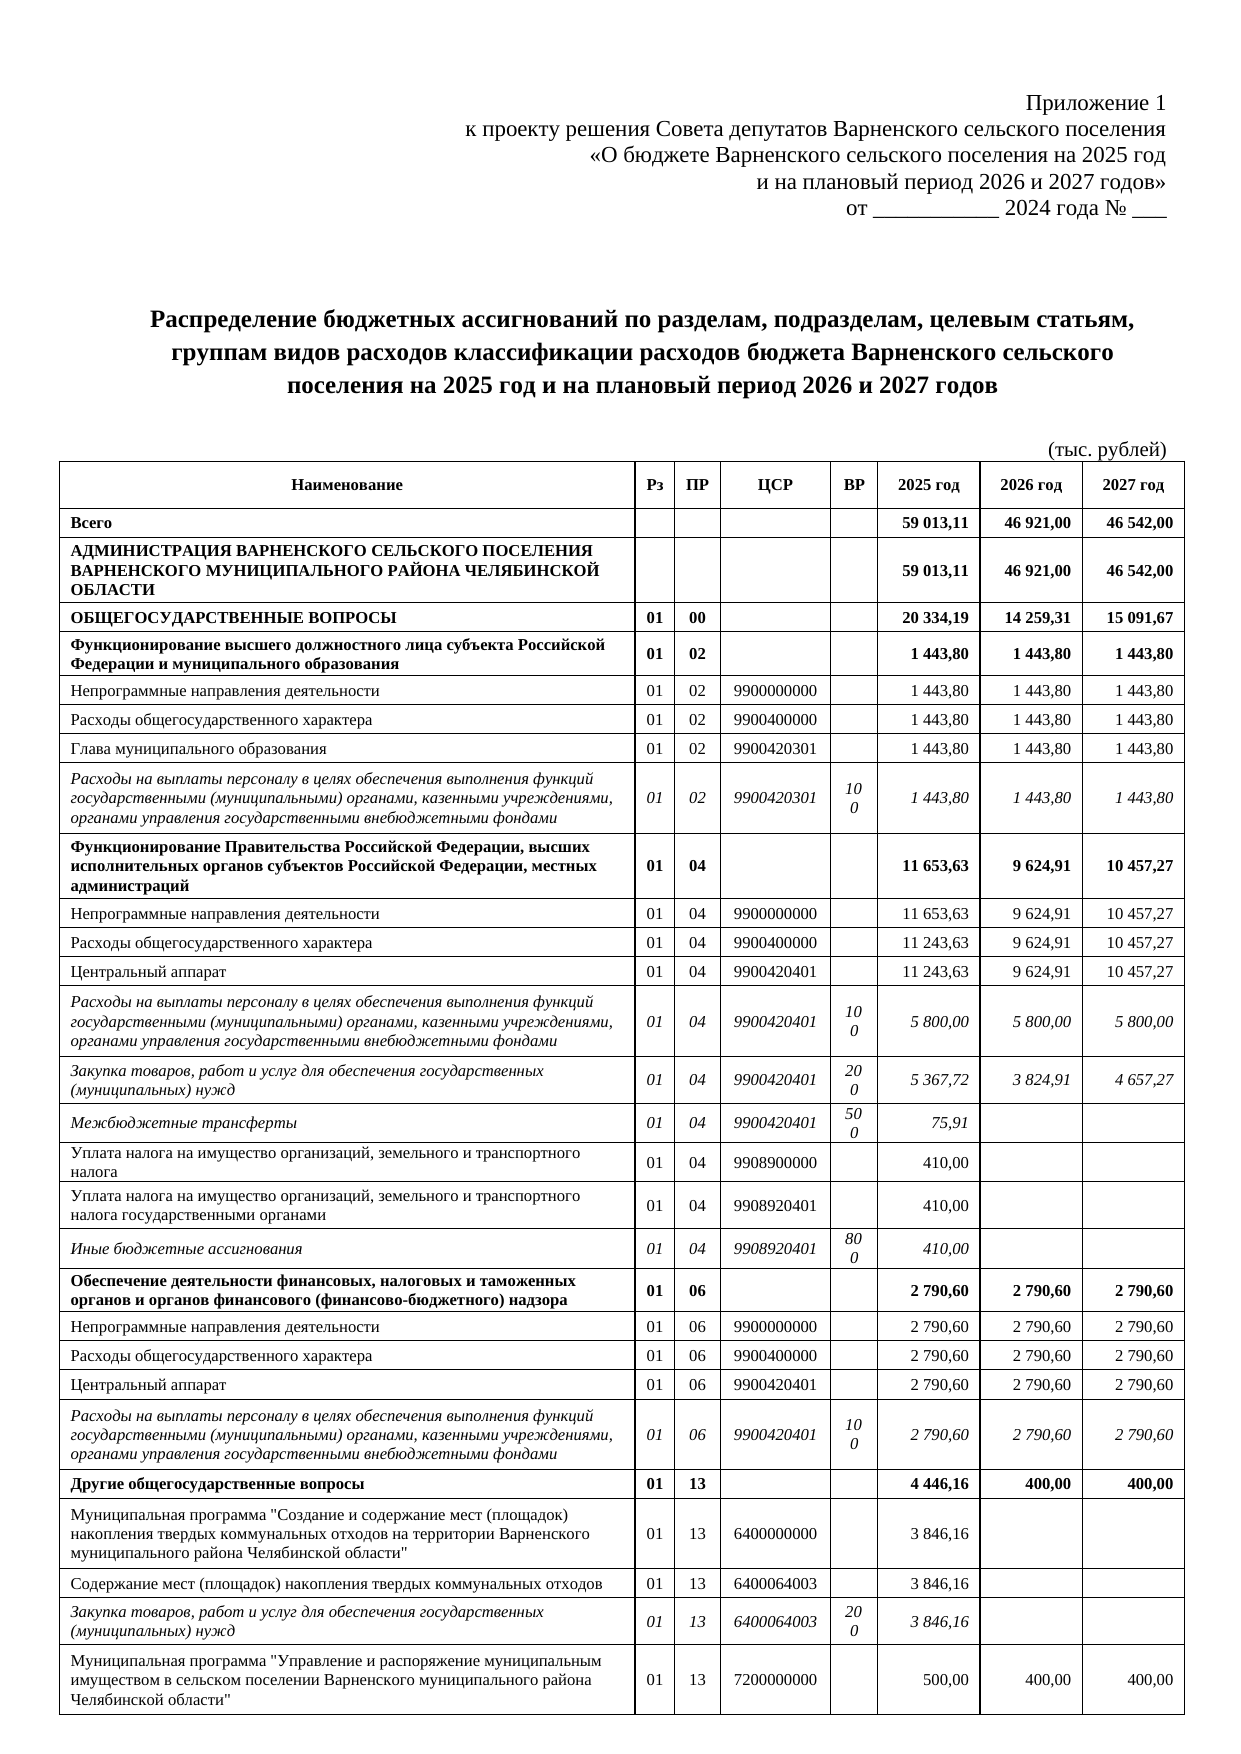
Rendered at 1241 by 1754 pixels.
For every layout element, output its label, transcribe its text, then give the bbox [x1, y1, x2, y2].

text (тыс. рублей) [118, 437, 1167, 461]
table_cell 2 790,60 [1083, 1400, 1184, 1469]
table_cell Центральный аппарат [60, 1370, 634, 1398]
table_cell Функционирование Правительства Российской Федерации, высших исполнительных органов субъектов Российской Федерации, местных администраций [60, 834, 634, 898]
table_cell 1 443,80 [878, 676, 979, 704]
table_cell Глава муниципального образования [60, 734, 634, 762]
table_cell 2 790,60 [981, 1269, 1082, 1311]
table_cell [981, 1598, 1082, 1644]
table_cell 13 [675, 1645, 720, 1714]
table_cell 400,00 [1083, 1645, 1184, 1714]
table_cell 1 443,80 [878, 763, 979, 832]
table_cell [1083, 1143, 1184, 1181]
table_cell 9908920401 [721, 1182, 830, 1228]
table_cell 500,00 [878, 1645, 979, 1714]
table_cell 9 624,91 [981, 957, 1082, 985]
table_cell 04 [675, 1104, 720, 1142]
table_cell 59 013,11 [878, 509, 979, 537]
table_cell 10 457,27 [1083, 957, 1184, 985]
table_cell [831, 1143, 877, 1181]
table_cell 01 [636, 1370, 674, 1398]
table_cell Иные бюджетные ассигнования [60, 1229, 634, 1267]
table_cell ОБЩЕГОСУДАРСТВЕННЫЕ ВОПРОСЫ [60, 603, 634, 631]
table_cell Расходы общегосударственного характера [60, 705, 634, 733]
table_cell 1 443,80 [1083, 734, 1184, 762]
table_cell 02 [675, 763, 720, 832]
table_cell 410,00 [878, 1143, 979, 1181]
table_cell 1 443,80 [981, 705, 1082, 733]
table_cell 01 [636, 899, 674, 927]
table_cell [721, 603, 830, 631]
table_cell [831, 603, 877, 631]
table_cell Функционирование высшего должностного лица субъекта Российской Федерации и муниципального образования [60, 632, 634, 675]
table_cell 01 [636, 957, 674, 985]
table_cell 1 443,80 [878, 632, 979, 675]
table_cell [675, 538, 720, 602]
table_cell [981, 1104, 1082, 1142]
table_cell 9900400000 [721, 928, 830, 956]
table_cell [831, 734, 877, 762]
table_cell 100 [831, 1400, 877, 1469]
table_cell 9900000000 [721, 676, 830, 704]
table_cell 2 790,60 [981, 1400, 1082, 1469]
table_cell 4 657,27 [1083, 1057, 1184, 1102]
table_cell [831, 1645, 877, 1714]
table_cell 1 443,80 [981, 734, 1082, 762]
table_cell [831, 676, 877, 704]
table_cell 9900000000 [721, 899, 830, 927]
table_cell Расходы общегосударственного характера [60, 1341, 634, 1369]
table_cell Другие общегосударственные вопросы [60, 1470, 634, 1498]
table_cell [981, 1182, 1082, 1228]
table_cell 9908900000 [721, 1143, 830, 1181]
table_cell 1 443,80 [878, 705, 979, 733]
table_cell 00 [675, 603, 720, 631]
table_cell 9900420401 [721, 1104, 830, 1142]
table_cell 9900400000 [721, 705, 830, 733]
table_cell [636, 509, 674, 537]
table_cell 01 [636, 734, 674, 762]
table_cell 01 [636, 1182, 674, 1228]
table_cell 6400064003 [721, 1598, 830, 1644]
table_cell 46 921,00 [981, 509, 1082, 537]
table_cell [981, 1499, 1082, 1568]
table_cell Межбюджетные трансферты [60, 1104, 634, 1142]
table_cell Всего [60, 509, 634, 537]
table_cell 9900420401 [721, 1370, 830, 1398]
table_cell 410,00 [878, 1182, 979, 1228]
table_cell 02 [675, 705, 720, 733]
table_cell 1 443,80 [878, 734, 979, 762]
table_cell 9 624,91 [981, 928, 1082, 956]
table_cell 11 653,63 [878, 834, 979, 898]
table_cell 06 [675, 1370, 720, 1398]
table_cell 04 [675, 1057, 720, 1102]
table_cell 20 334,19 [878, 603, 979, 631]
table_cell 10 457,27 [1083, 834, 1184, 898]
table_header ВР [831, 462, 877, 507]
table_cell 01 [636, 676, 674, 704]
table_cell 04 [675, 899, 720, 927]
table_header Наименование [60, 462, 634, 507]
table_cell 1 443,80 [1083, 676, 1184, 704]
table_cell [831, 1470, 877, 1498]
table_cell [1083, 1569, 1184, 1597]
table_cell [981, 1569, 1082, 1597]
table_cell 9900420301 [721, 763, 830, 832]
table_cell 10 457,27 [1083, 928, 1184, 956]
table_cell 410,00 [878, 1229, 979, 1267]
table_cell 01 [636, 1057, 674, 1102]
table_cell Расходы общегосударственного характера [60, 928, 634, 956]
table_cell 13 [675, 1470, 720, 1498]
table_cell 9900000000 [721, 1312, 830, 1340]
table_cell 2 790,60 [1083, 1269, 1184, 1311]
text к проекту решения Совета депутатов Варненского сельского поселения [118, 115, 1167, 141]
table_cell 2 790,60 [878, 1269, 979, 1311]
table_cell 01 [636, 1569, 674, 1597]
table_cell [831, 899, 877, 927]
table_cell Непрограммные направления деятельности [60, 676, 634, 704]
table_cell 04 [675, 1143, 720, 1181]
table_cell Центральный аппарат [60, 957, 634, 985]
table_cell Муниципальная программа "Управление и распоряжение муниципальным имуществом в сельском поселении Варненского муниципального района Челябинской области" [60, 1645, 634, 1714]
table_cell 2 790,60 [981, 1312, 1082, 1340]
table_cell 01 [636, 632, 674, 675]
table_cell [1083, 1182, 1184, 1228]
table_cell 2 790,60 [878, 1312, 979, 1340]
table_cell 400,00 [981, 1470, 1082, 1498]
table_header ПР [675, 462, 720, 507]
table_cell 9900420301 [721, 734, 830, 762]
table_cell 1 443,80 [981, 632, 1082, 675]
text «О бюджете Варненского сельского поселения на 2025 год [118, 141, 1167, 168]
table_cell 3 846,16 [878, 1598, 979, 1644]
table_cell 14 259,31 [981, 603, 1082, 631]
table_cell 6400000000 [721, 1499, 830, 1568]
table_cell 46 542,00 [1083, 509, 1184, 537]
table_cell [721, 1470, 830, 1498]
table_cell 2 790,60 [878, 1341, 979, 1369]
table_cell 2 790,60 [878, 1370, 979, 1398]
table_cell 06 [675, 1400, 720, 1469]
table_cell 04 [675, 1182, 720, 1228]
table_cell 13 [675, 1499, 720, 1568]
table_cell 6400064003 [721, 1569, 830, 1597]
table_cell [831, 1341, 877, 1369]
table_cell 9900420401 [721, 986, 830, 1056]
text Приложение 1 [118, 89, 1167, 115]
table_cell 5 800,00 [1083, 986, 1184, 1056]
table_cell 06 [675, 1341, 720, 1369]
table_cell 13 [675, 1569, 720, 1597]
table_cell [831, 1569, 877, 1597]
table_cell Уплата налога на имущество организаций, земельного и транспортного налога государственными органами [60, 1182, 634, 1228]
table_cell 01 [636, 603, 674, 631]
table_cell [981, 1229, 1082, 1267]
table_cell 9900400000 [721, 1341, 830, 1369]
table_cell 2 790,60 [878, 1400, 979, 1469]
table_cell 02 [675, 632, 720, 675]
table_cell 01 [636, 986, 674, 1056]
table_cell Непрограммные направления деятельности [60, 1312, 634, 1340]
table_cell 11 243,63 [878, 928, 979, 956]
table_cell 01 [636, 1470, 674, 1498]
table_cell [831, 1269, 877, 1311]
table_cell 02 [675, 676, 720, 704]
table_cell 11 653,63 [878, 899, 979, 927]
table_cell [1083, 1229, 1184, 1267]
table_cell [831, 957, 877, 985]
table_cell 04 [675, 834, 720, 898]
table_cell 04 [675, 1229, 720, 1267]
table_cell 3 846,16 [878, 1569, 979, 1597]
table_cell 7200000000 [721, 1645, 830, 1714]
table_cell Обеспечение деятельности финансовых, налоговых и таможенных органов и органов финансового (финансово-бюджетного) надзора [60, 1269, 634, 1311]
table_cell Закупка товаров, работ и услуг для обеспечения государственных (муниципальных) нужд [60, 1057, 634, 1102]
table_cell 2 790,60 [1083, 1312, 1184, 1340]
table_cell Уплата налога на имущество организаций, земельного и транспортного налога [60, 1143, 634, 1181]
table_cell 5 800,00 [878, 986, 979, 1056]
table_cell Муниципальная программа "Создание и содержание мест (площадок) накопления твердых коммунальных отходов на территории Варненского муниципального района Челябинской области" [60, 1499, 634, 1568]
table_cell 3 824,91 [981, 1057, 1082, 1102]
table_cell [1083, 1499, 1184, 1568]
table_cell [1083, 1598, 1184, 1644]
table_cell 59 013,11 [878, 538, 979, 602]
table_cell 9 624,91 [981, 834, 1082, 898]
table_cell 01 [636, 1400, 674, 1469]
table_cell 01 [636, 1143, 674, 1181]
table_cell 01 [636, 1598, 674, 1644]
table_cell 01 [636, 705, 674, 733]
table_cell [831, 834, 877, 898]
table_cell 13 [675, 1598, 720, 1644]
table_cell 01 [636, 1312, 674, 1340]
table_cell 400,00 [981, 1645, 1082, 1714]
table_cell [636, 538, 674, 602]
table_cell 01 [636, 1645, 674, 1714]
table_header ЦСР [721, 462, 830, 507]
table_cell 9900420401 [721, 1057, 830, 1102]
table_cell 100 [831, 986, 877, 1056]
table_cell 75,91 [878, 1104, 979, 1142]
table_cell 01 [636, 1341, 674, 1369]
table_cell [721, 632, 830, 675]
table_cell 01 [636, 1269, 674, 1311]
table_cell [721, 509, 830, 537]
table_cell [981, 1143, 1082, 1181]
table_header 2026 год [981, 462, 1082, 507]
table_cell 01 [636, 928, 674, 956]
table_cell [831, 705, 877, 733]
table_cell 800 [831, 1229, 877, 1267]
table_cell 9900420401 [721, 1400, 830, 1469]
table_cell 02 [675, 734, 720, 762]
table_header 2027 год [1083, 462, 1184, 507]
table_cell 10 457,27 [1083, 899, 1184, 927]
table_cell 46 542,00 [1083, 538, 1184, 602]
table_cell 01 [636, 1104, 674, 1142]
table_cell 06 [675, 1312, 720, 1340]
table_cell [831, 632, 877, 675]
table_cell 200 [831, 1057, 877, 1102]
table_cell 100 [831, 763, 877, 832]
table_cell 01 [636, 1499, 674, 1568]
table_cell [721, 538, 830, 602]
table_cell 2 790,60 [1083, 1370, 1184, 1398]
table_cell 1 443,80 [981, 763, 1082, 832]
table_cell 2 790,60 [1083, 1341, 1184, 1369]
table_cell 1 443,80 [1083, 705, 1184, 733]
table_cell [831, 1182, 877, 1228]
table_cell 1 443,80 [1083, 763, 1184, 832]
table_cell 5 367,72 [878, 1057, 979, 1102]
table_cell 04 [675, 986, 720, 1056]
table_cell АДМИНИСТРАЦИЯ ВАРНЕНСКОГО СЕЛЬСКОГО ПОСЕЛЕНИЯ ВАРНЕНСКОГО МУНИЦИПАЛЬНОГО РАЙОНА ЧЕЛЯБИНСКОЙ ОБЛАСТИ [60, 538, 634, 602]
table_cell Содержание мест (площадок) накопления твердых коммунальных отходов [60, 1569, 634, 1597]
table_cell [721, 1269, 830, 1311]
table_cell 1 443,80 [981, 676, 1082, 704]
table_cell 1 443,80 [1083, 632, 1184, 675]
table_cell 11 243,63 [878, 957, 979, 985]
table_cell 06 [675, 1269, 720, 1311]
table_cell Непрограммные направления деятельности [60, 899, 634, 927]
table_cell [831, 1499, 877, 1568]
table_cell 01 [636, 763, 674, 832]
table_cell [831, 1312, 877, 1340]
table_cell [831, 538, 877, 602]
table_cell 15 091,67 [1083, 603, 1184, 631]
table_cell 9908920401 [721, 1229, 830, 1267]
text и на плановый период 2026 и 2027 годов» [118, 168, 1167, 194]
table_cell [721, 834, 830, 898]
table_cell 400,00 [1083, 1470, 1184, 1498]
table_cell 04 [675, 957, 720, 985]
table_cell 01 [636, 1229, 674, 1267]
table_cell 04 [675, 928, 720, 956]
table_cell 5 800,00 [981, 986, 1082, 1056]
table_cell 200 [831, 1598, 877, 1644]
table_cell [831, 509, 877, 537]
table_cell [1083, 1104, 1184, 1142]
table_cell 9900420401 [721, 957, 830, 985]
table_cell [675, 509, 720, 537]
table_cell 9 624,91 [981, 899, 1082, 927]
table_cell 46 921,00 [981, 538, 1082, 602]
table_cell 2 790,60 [981, 1341, 1082, 1369]
text от ___________ 2024 года № ___ [118, 194, 1167, 220]
table_cell [831, 928, 877, 956]
text Распределение бюджетных ассигнований по разделам, подразделам, целевым статьям, группам видов расходов классификации расходов бюджета Варненского сельского поселения на 2025 год и на плановый период 2026 и 2027 годов [118, 304, 1167, 399]
table_cell 4 446,16 [878, 1470, 979, 1498]
table_cell 3 846,16 [878, 1499, 979, 1568]
table_cell [831, 1370, 877, 1398]
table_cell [60, 1598, 634, 1644]
table_header Рз [636, 462, 674, 507]
table_cell 01 [636, 834, 674, 898]
table_cell 500 [831, 1104, 877, 1142]
table_header 2025 год [878, 462, 979, 507]
table_cell 2 790,60 [981, 1370, 1082, 1398]
